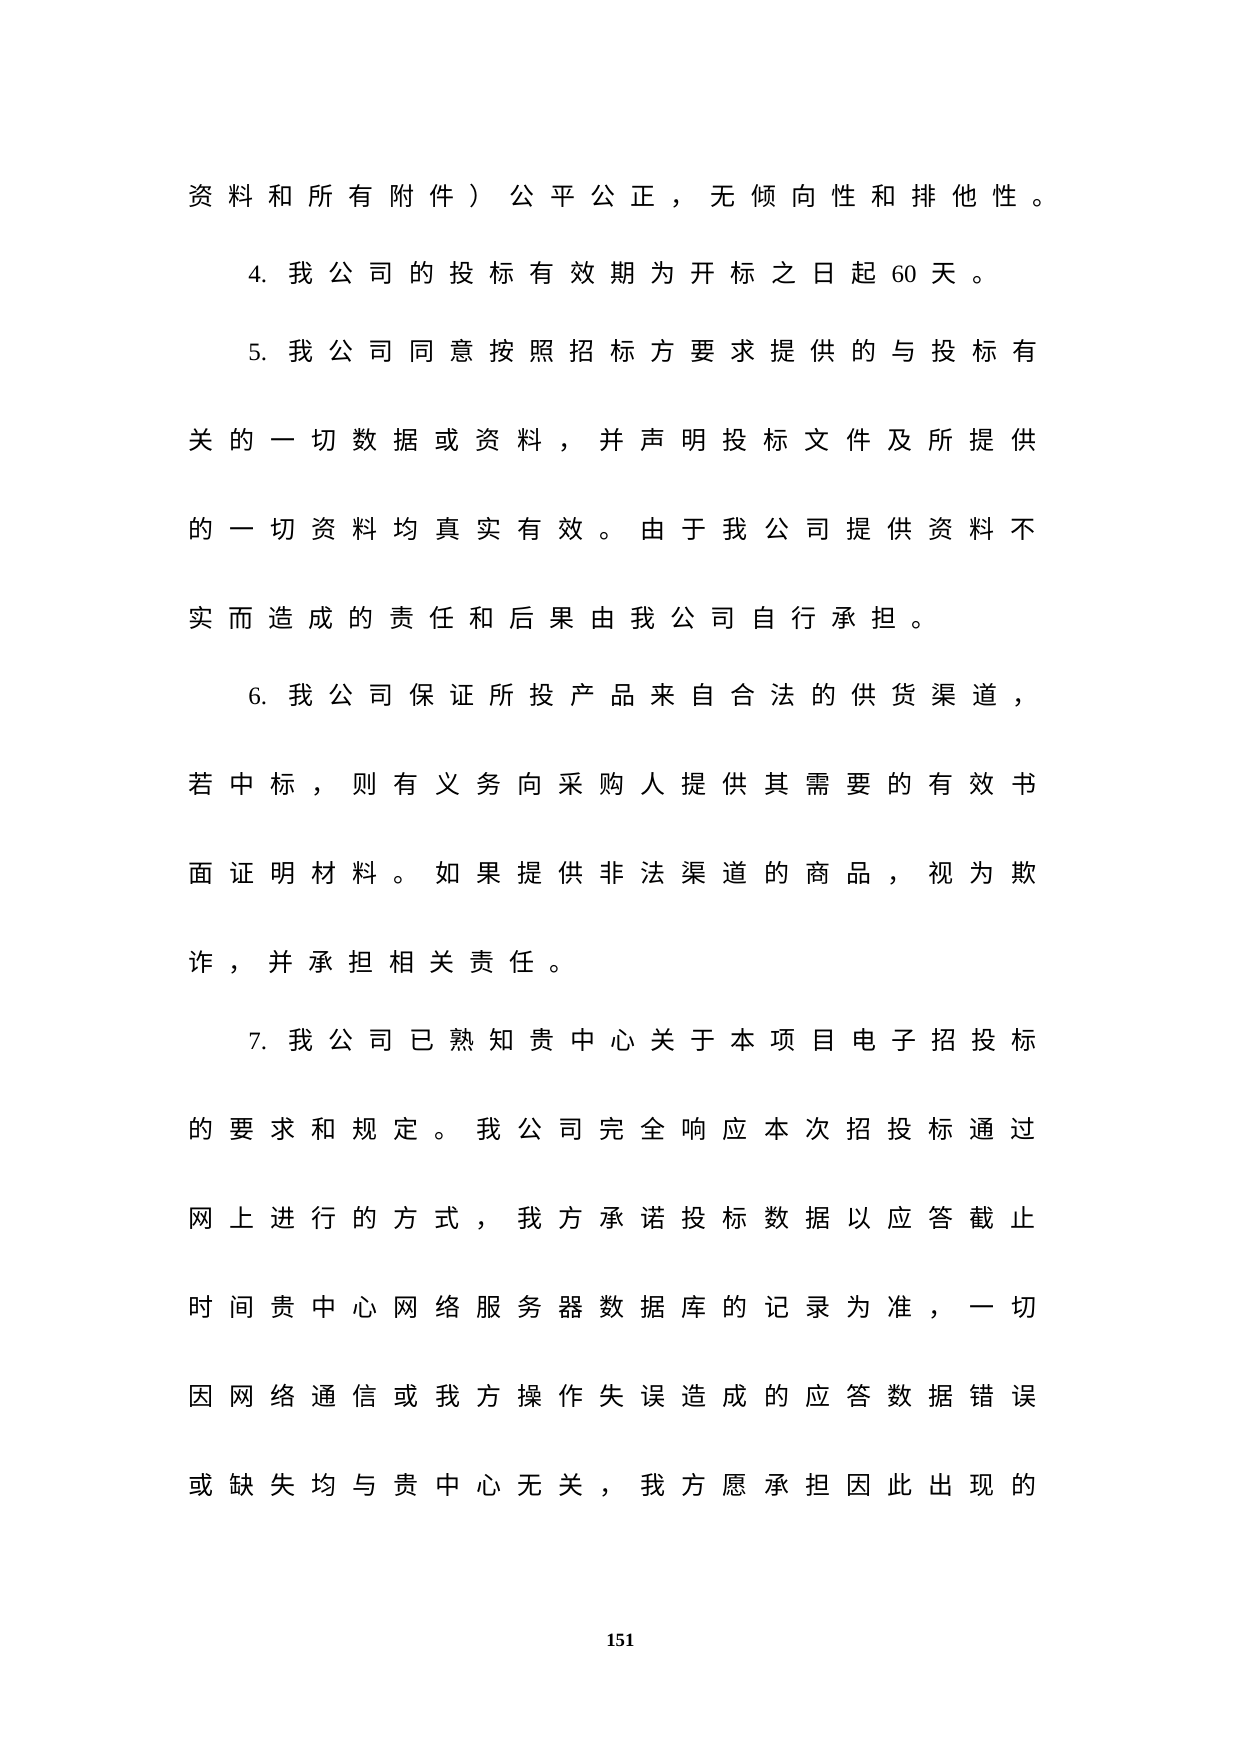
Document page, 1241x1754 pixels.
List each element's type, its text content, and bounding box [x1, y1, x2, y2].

text 5. 我公司同意按照招标方要求提供的与投标有关的一切数据或资料，并声明投标文件及所提供的一切资料均真实有效。由于我公司提供资料不实而造成的责任和后果由我公司自行承担。 [188, 319, 1052, 646]
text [188, 164, 1052, 224]
text 6. 我公司保证所投产品来自合法的供货渠道，若中标，则有义务向采购人提供其需要的有效书面证明材料。如果提供非法渠道的商品，视为欺诈，并承担相关责任。 [188, 664, 1052, 991]
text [188, 1009, 1052, 1513]
text 4. 我公司的投标有效期为开标之日起60天。 [188, 242, 1052, 301]
